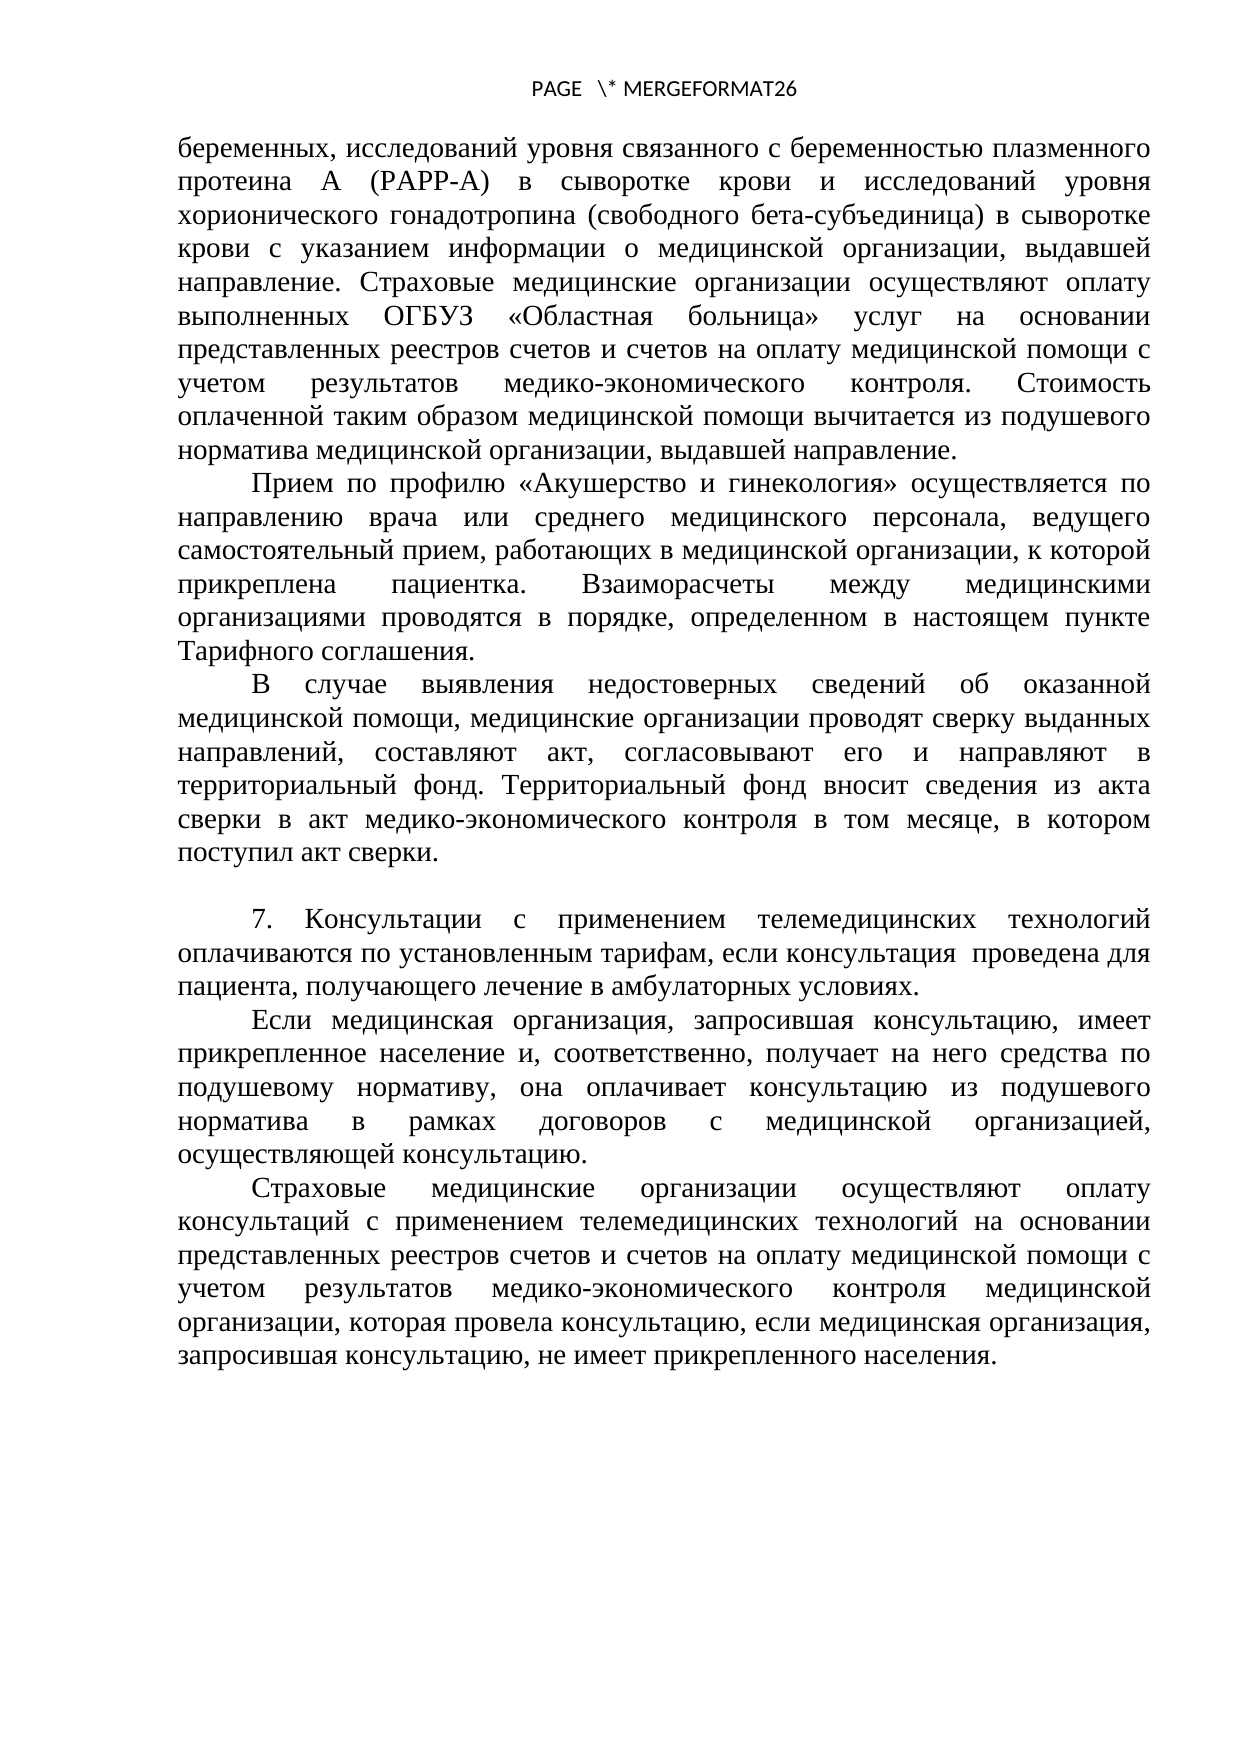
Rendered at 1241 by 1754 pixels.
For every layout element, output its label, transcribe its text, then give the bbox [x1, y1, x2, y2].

text В случае выявления недостоверных сведений об оказанной медицинской помощи, медицинские организации проводят сверку выданных направлений, составляют акт, согласовывают его и направляют в территориальный фонд. Территориальный фонд вносит сведения из акта сверки в акт медико-экономического контроля в том месяце, в котором поступил акт сверки. [177, 667, 1152, 868]
text Если медицинская организация, запросившая консультацию, имеет прикрепленное население и, соответственно, получает на него средства по подушевому нормативу, она оплачивает консультацию из подушевого норматива в рамках договоров с медицинской организацией, осуществляющей консультацию. [177, 1002, 1152, 1170]
text Страховые медицинские организации осуществляют оплату консультаций с применением телемедицинских технологий на основании представленных реестров счетов и счетов на оплату медицинской помощи с учетом результатов медико-экономического контроля медицинской организации, которая провела консультацию, если медицинская организация, запросившая консультацию, не имеет прикрепленного населения. [177, 1170, 1152, 1371]
text 7. Консультации с применением телемедицинских технологий оплачиваются по установленным тарифам, если консультация проведена для пациента, получающего лечение в амбулаторных условиях. [177, 901, 1152, 1002]
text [177, 130, 1152, 465]
text Прием по профилю «Акушерство и гинекология» осуществляется по направлению врача или среднего медицинского персонала, ведущего самостоятельный прием, работающих в медицинской организации, к которой прикреплена пациентка. Взаиморасчеты между медицинскими организациями проводятся в порядке, определенном в настоящем пункте Тарифного соглашения. [177, 465, 1152, 667]
